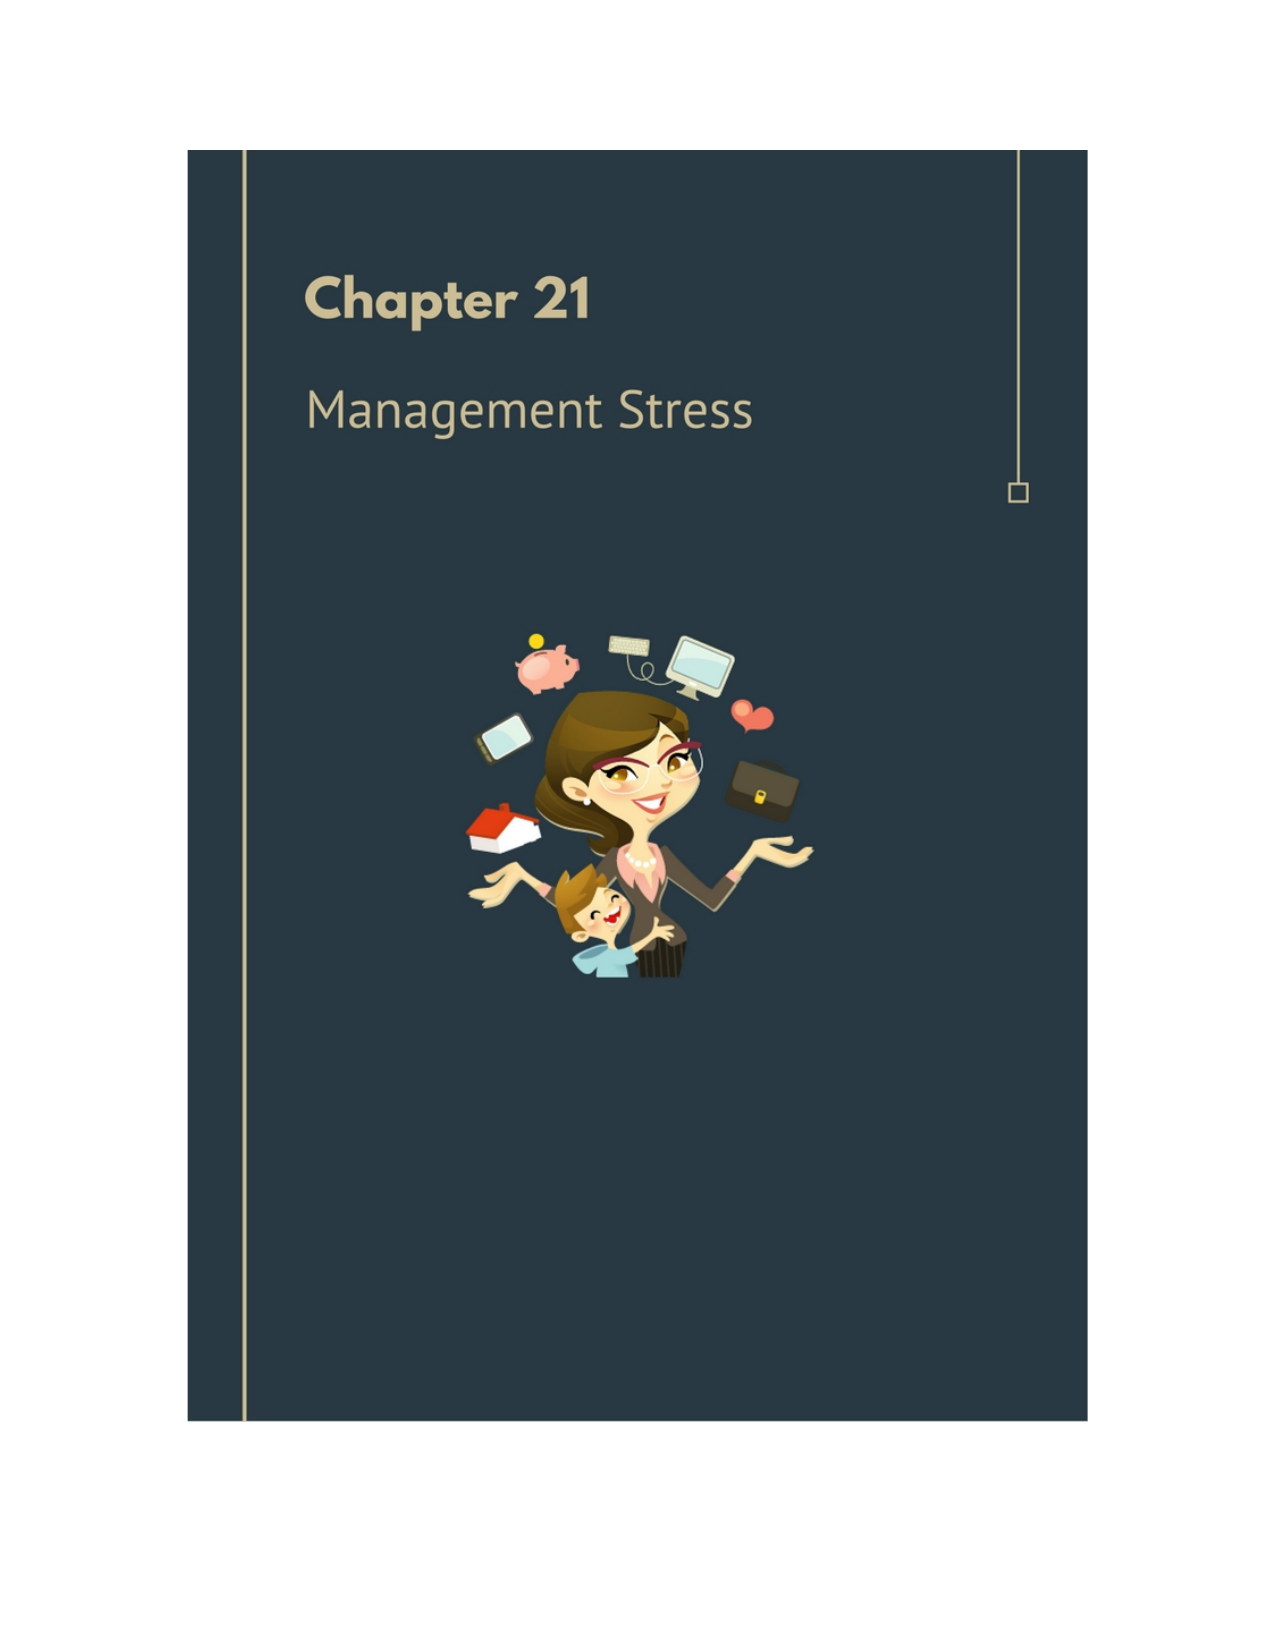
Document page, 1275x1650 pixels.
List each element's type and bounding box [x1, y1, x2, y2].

picture [187, 150, 1088, 1422]
